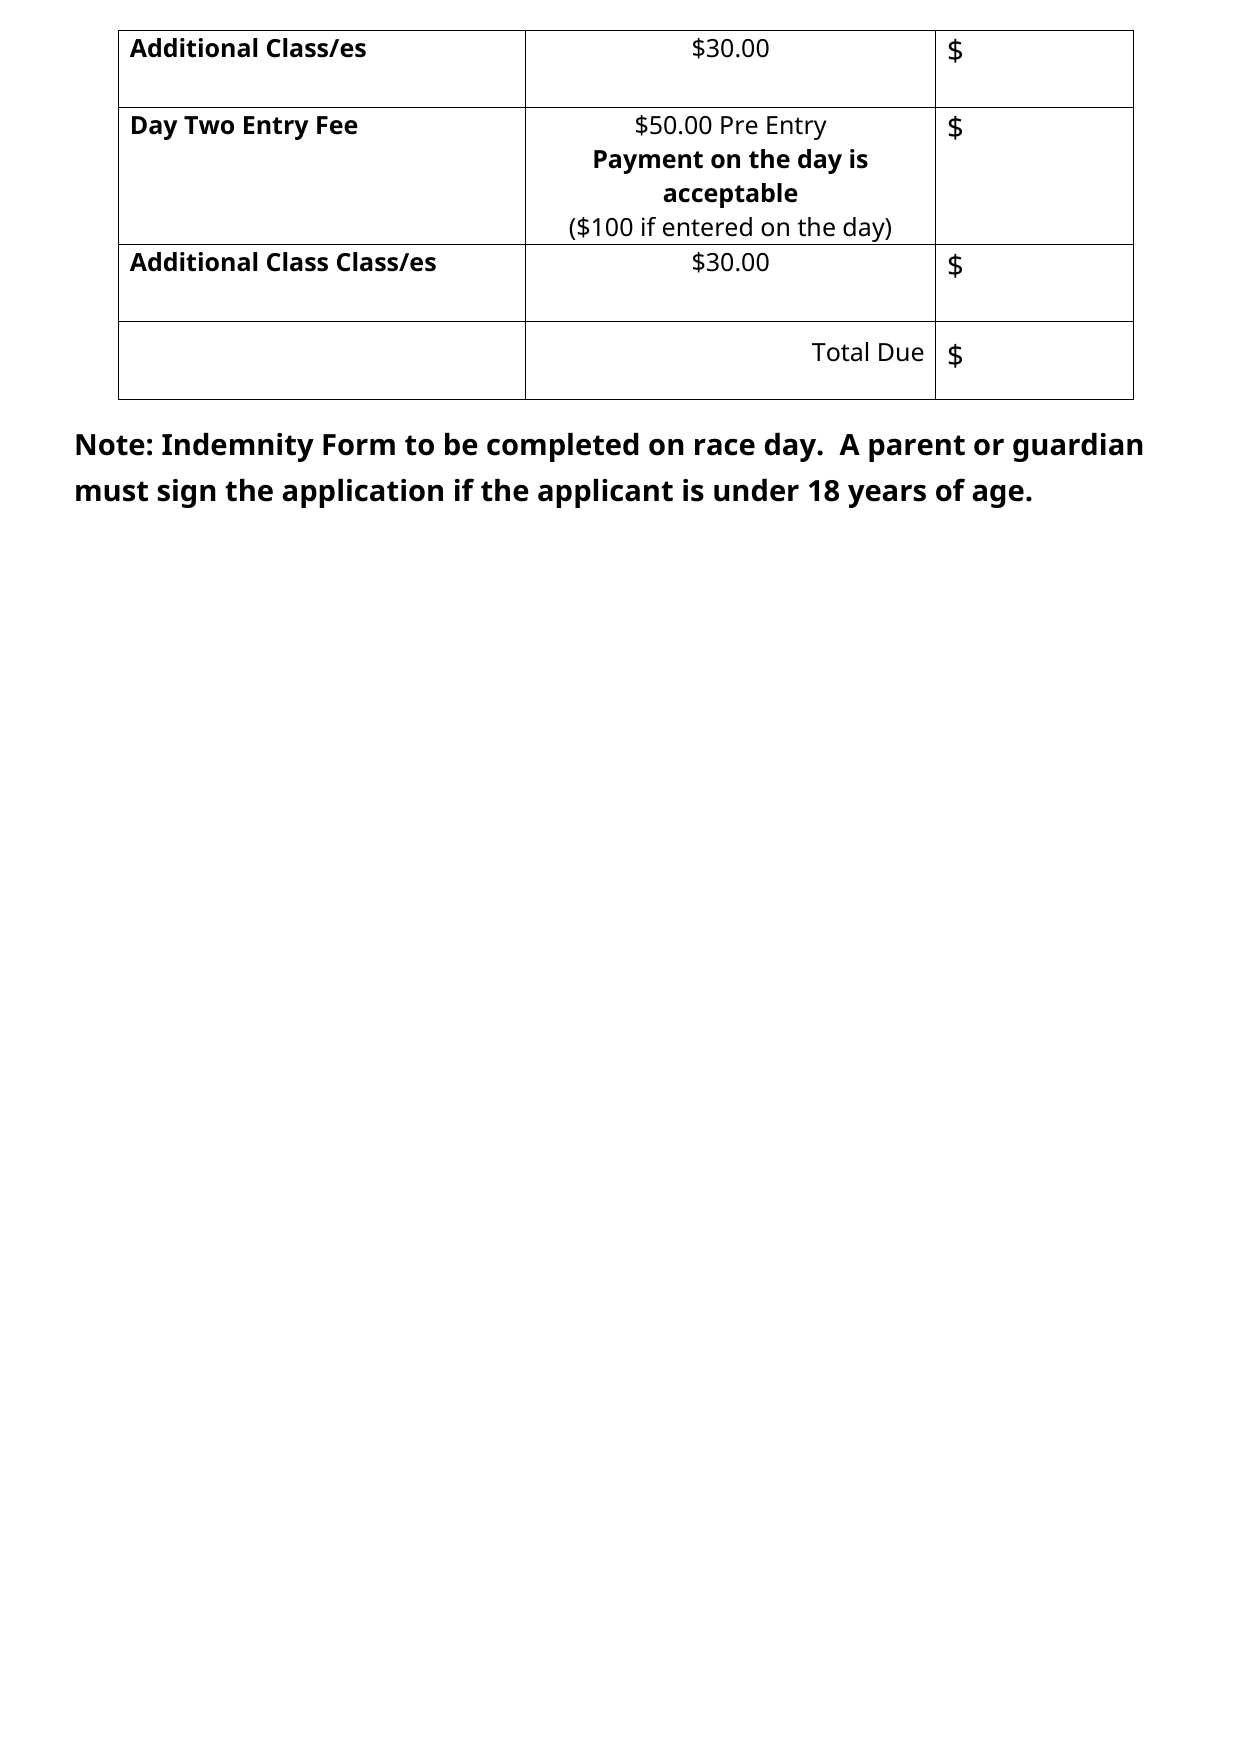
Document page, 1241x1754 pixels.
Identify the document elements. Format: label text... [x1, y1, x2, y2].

table_cell $50.00 Pre Entry Payment on the day is acceptable ($100 if entered on the day) [526, 108, 935, 244]
table_cell $ [936, 322, 1133, 398]
table_cell [119, 322, 525, 398]
table_cell $30.00 [526, 31, 935, 107]
table_cell Total Due [526, 322, 935, 398]
table_cell $30.00 [526, 245, 935, 321]
table_cell $ [936, 31, 1133, 107]
table_cell $ [936, 108, 1133, 244]
table_cell Day Two Entry Fee [119, 108, 525, 244]
table_cell $ [936, 245, 1133, 321]
table_cell Additional Class Class/es [119, 245, 525, 321]
text Note: Indemnity Form to be completed on race day. A parent or guardian must sign the application if the applicant is under 18 years of age. [74, 424, 1167, 510]
table_cell Additional Class/es [119, 31, 525, 107]
